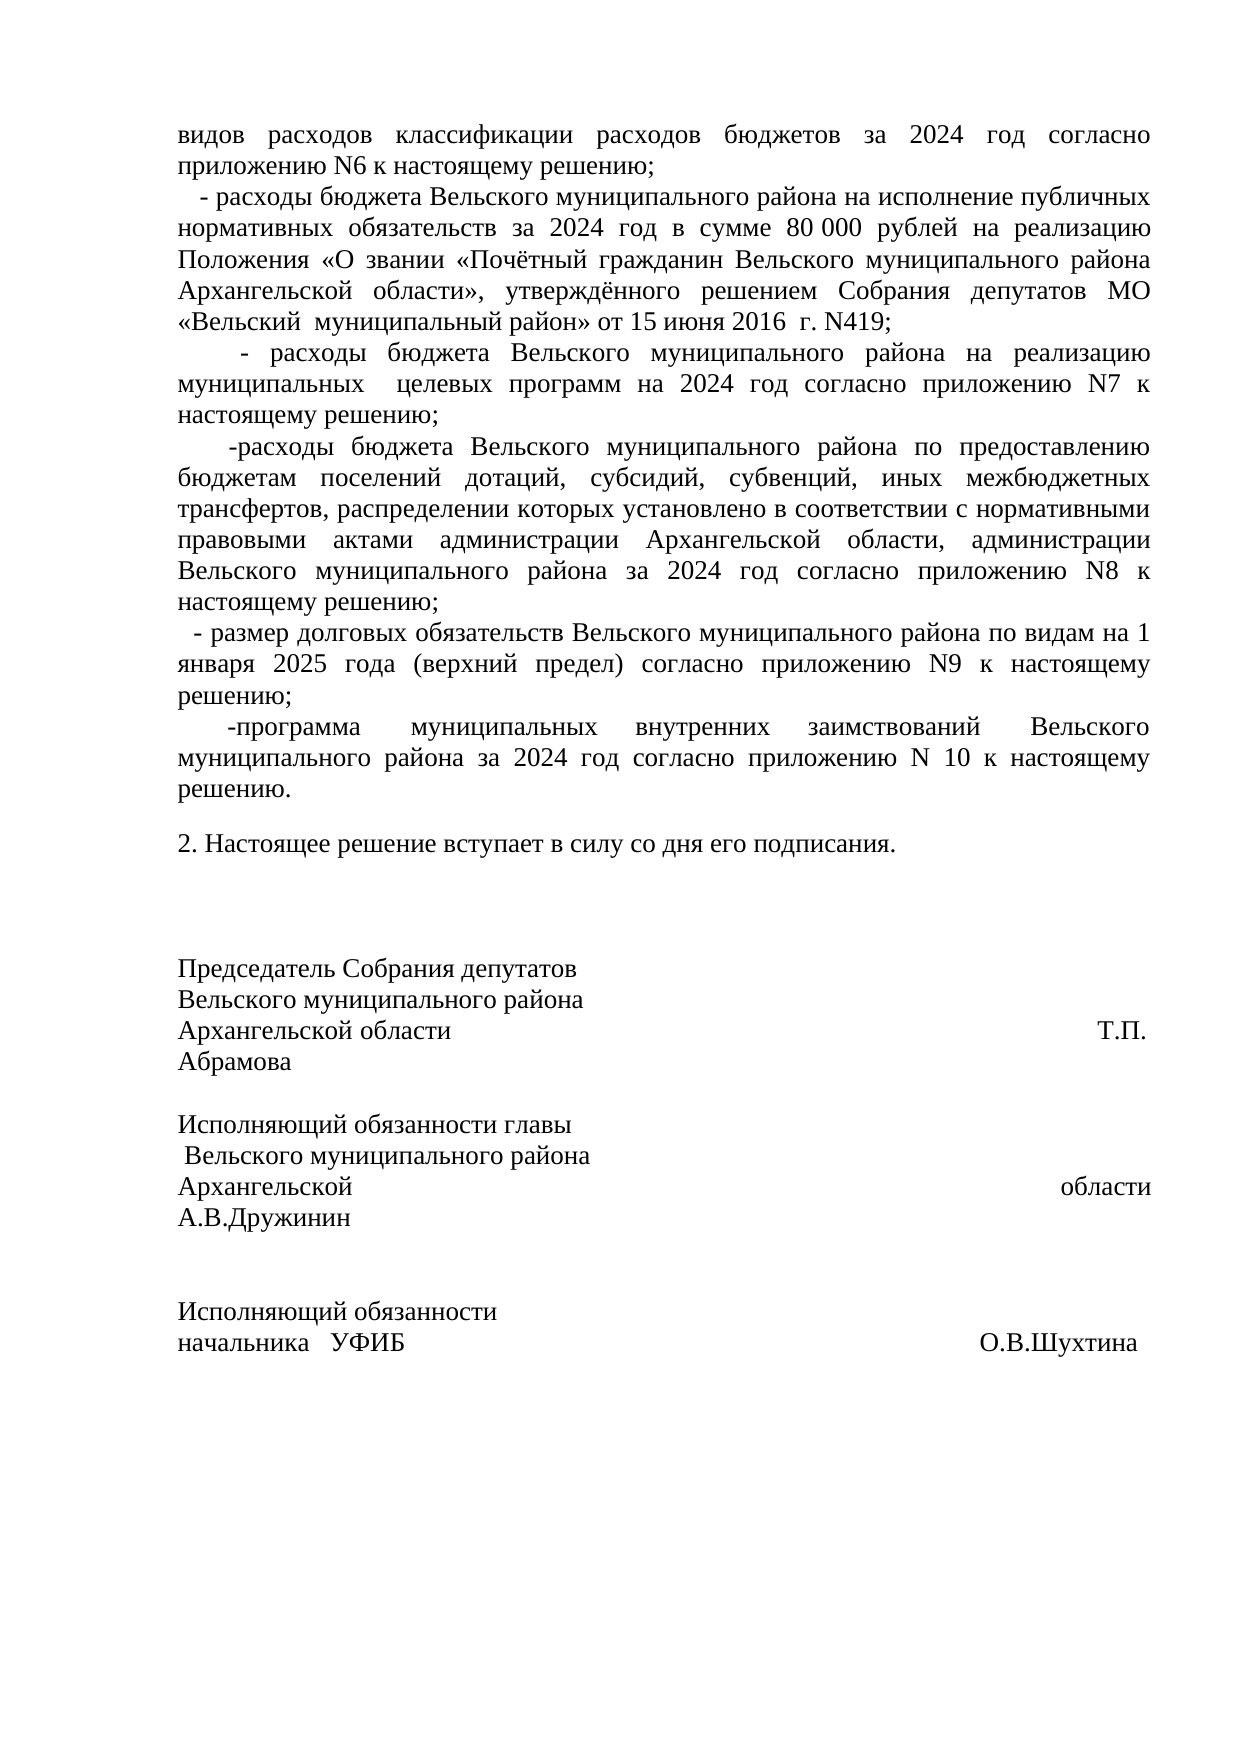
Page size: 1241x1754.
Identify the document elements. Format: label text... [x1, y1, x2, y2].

text -программа муниципальных внутренних заимствований Вельского муниципального района за 2024 год согласно приложению N 10 к настоящему решению. [177, 710, 1152, 803]
text 2. Настоящее решение вступает в силу со дня его подписания. [177, 827, 1152, 858]
text - расходы бюджета Вельского муниципального района на исполнение публичных нормативных обязательств за 2024 год в сумме 80 000 рублей на реализацию Положения «О звании «Почётный гражданин Вельского муниципального района Архангельской области», утверждённого решением Собрания депутатов МО «Вельский муниципальный район» от 15 июня 2016 г. N419; [177, 180, 1152, 336]
text Вельского муниципального района [177, 1139, 1152, 1170]
text Вельского муниципального района [177, 983, 1152, 1014]
text Председатель Собрания депутатов [177, 952, 1152, 983]
text Исполняющий обязанности главы [177, 1108, 1152, 1139]
text - размер долговых обязательств Вельского муниципального района по видам на 1 января 2025 года (верхний предел) согласно приложению N9 к настоящему решению; [177, 616, 1152, 710]
text Архангельской области Т.П. Абрамова [177, 1014, 1152, 1077]
text -расходы бюджета Вельского муниципального района по предоставлению бюджетам поселений дотаций, субсидий, субвенций, иных межбюджетных трансфертов, распределении которых установлено в соответствии с нормативными правовыми актами администрации Архангельской области, администрации Вельского муниципального района за 2024 год согласно приложению N8 к настоящему решению; [177, 429, 1152, 616]
text Исполняющий обязанности [177, 1294, 1152, 1326]
text начальника УФИБ О.В.Шухтина [177, 1326, 1152, 1357]
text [177, 118, 1152, 180]
text Архангельской области А.В.Дружинин [177, 1170, 1152, 1232]
text - расходы бюджета Вельского муниципального района на реализацию муниципальных целевых программ на 2024 год согласно приложению N7 к настоящему решению; [177, 336, 1152, 429]
